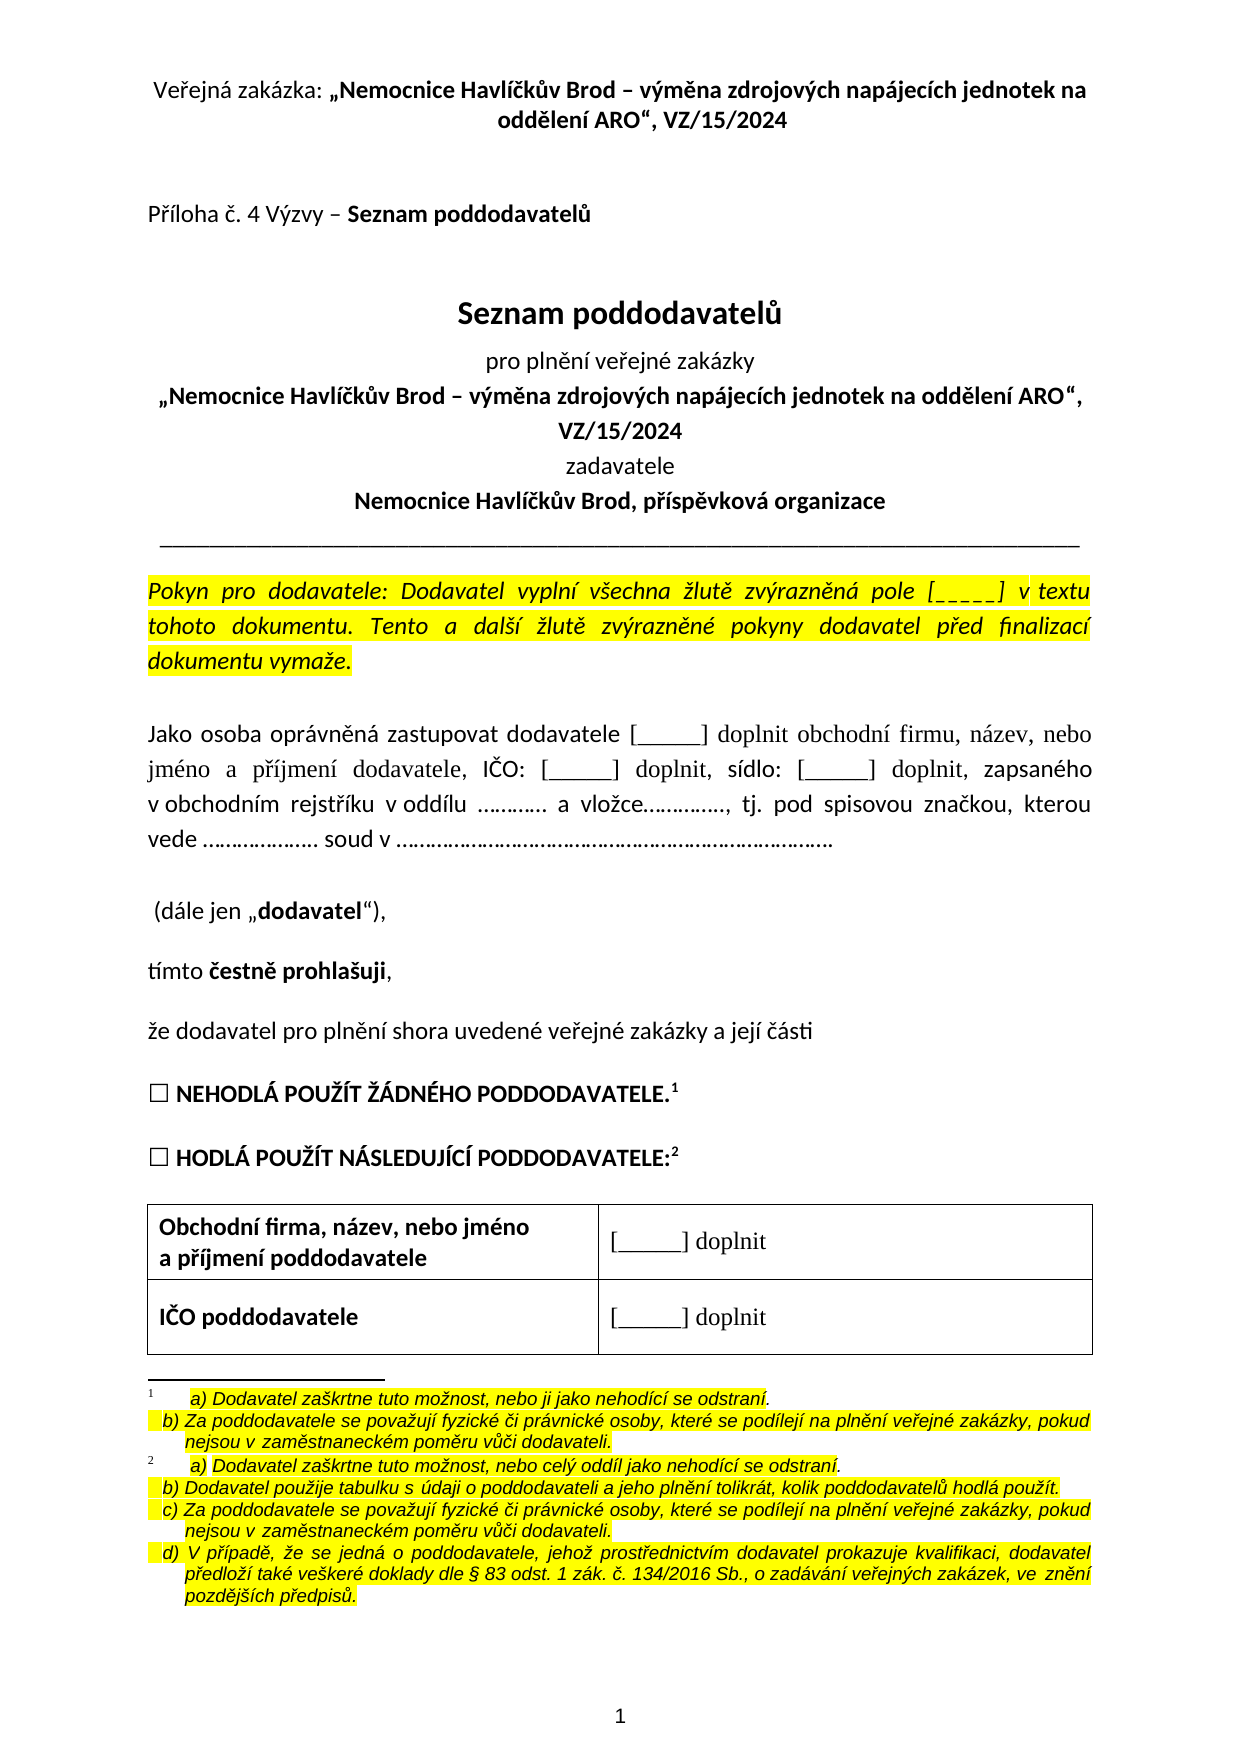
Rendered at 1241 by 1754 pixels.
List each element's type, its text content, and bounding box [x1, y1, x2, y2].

text „Nemocnice Havlíčkův Brod – výměna zdrojových napájecích jednotek na oddělení ARO“, VZ/15/2024 [148, 380, 1092, 445]
list tímto čestně prohlašuji, [148, 955, 1092, 986]
table_cell IČO poddodavatele [148, 1280, 598, 1353]
text Nemocnice Havlíčkův Brod, příspěvková organizace [148, 485, 1092, 515]
text __________________________________________________________________________ [148, 520, 1092, 550]
table_header [599, 1205, 1092, 1279]
text pro plnění veřejné zakázky [148, 345, 1092, 375]
list HODLÁ POUŽÍT NÁSLEDUJÍCÍ PODDODAVATELE: [148, 1139, 1092, 1174]
table_header Obchodní firma, název, nebo jméno a příjmení poddodavatele [148, 1205, 598, 1279]
text zadavatele [148, 450, 1092, 480]
subtitle Seznam poddodavatelů [148, 292, 1092, 332]
text Pokyn pro dodavatele: Dodavatel vyplní všechna žlutě zvýrazněná pole [_____] v textu tohoto dokumentu. Tento a další žlutě zvýrazněné pokyny dodavatel před finalizací dokumentu vymaže. [148, 575, 1092, 676]
text Příloha č. 4 Výzvy – Seznam poddodavatelů [148, 199, 1092, 229]
text že dodavatel pro plnění shora uvedené veřejné zakázky a její části [148, 1015, 1092, 1046]
text NEHODLÁ POUŽÍT ŽÁDNÉHO PODDODAVATELE. [148, 1075, 1092, 1109]
list (dále jen „dodavatel“), [148, 895, 1092, 926]
list Veřejná zakázka: „Nemocnice Havlíčkův Brod – výměna zdrojových napájecích jednotek na oddělení ARO“, VZ/15/2024 [148, 74, 1092, 135]
list Jako osoba oprávněná zastupovat dodavatele , IČO: , sídlo: , zapsaného v obchodním rejstříku v oddílu ………… a vložce………….., tj. pod spisovou značkou, kterou vede ……………….. soud v …………………………………………………………………. [148, 718, 1092, 853]
table_cell [599, 1280, 1092, 1353]
